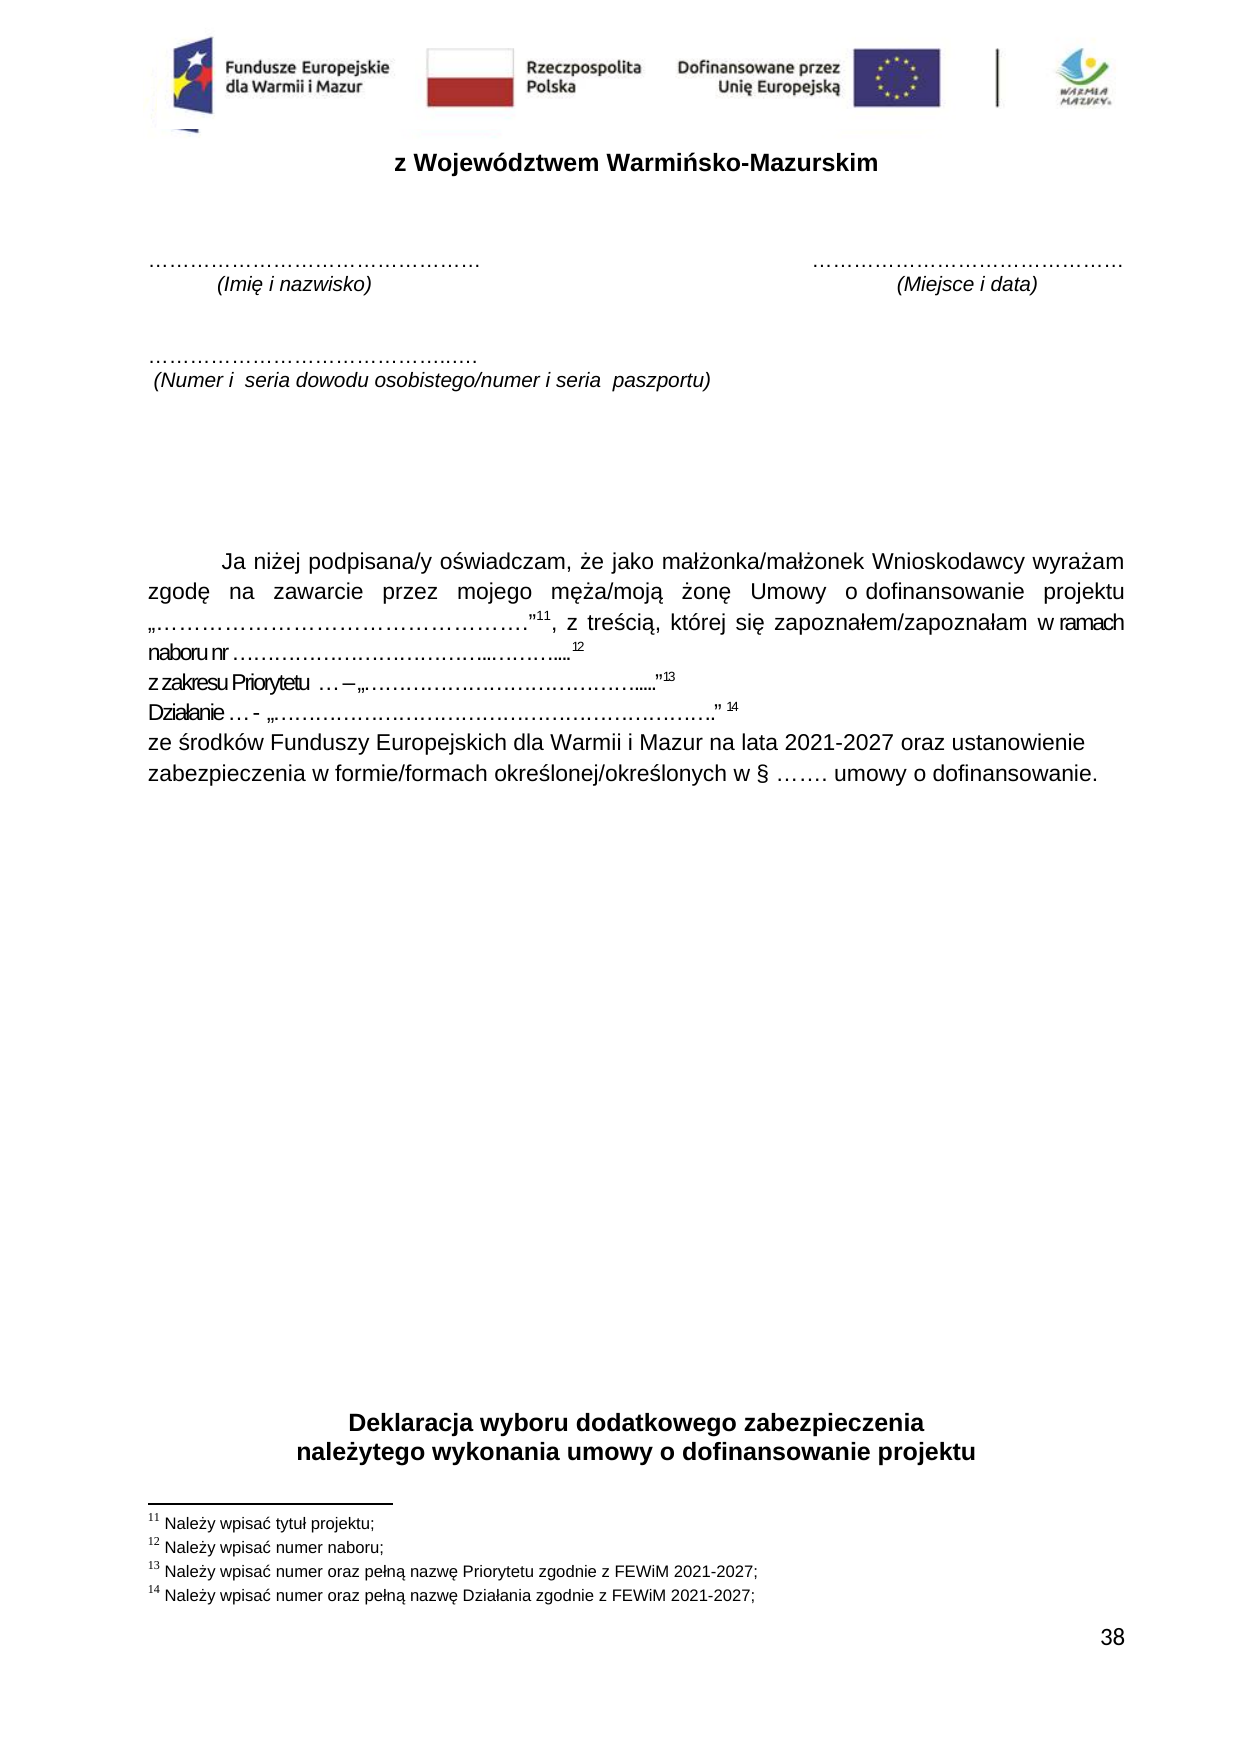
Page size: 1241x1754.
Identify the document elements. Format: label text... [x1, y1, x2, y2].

title z zakresu Priorytetu … – „………………………………….....” [148, 669, 1125, 695]
title ………………………………………… ……………………………………… [148, 248, 1125, 272]
text z Województwem Warmińsko-Mazurskim [148, 148, 1125, 176]
title Ja niżej podpisana/y oświadczam, że jako małżonka/małżonek Wnioskodawcy wyrażam zgodę na zawarcie przez mojego męża/moją żonę Umowy o dofinansowanie projektu „………………………………………….”, z treścią, której się zapoznałem/zapoznałam w ramach naboru nr ………………………………..……….... [148, 548, 1125, 665]
picture [141, 18, 1127, 147]
title Deklaracja wyboru dodatkowego zabezpieczenia [148, 1408, 1125, 1437]
title (Imię i nazwisko) (Miejsce i data) [148, 272, 1125, 296]
title Działanie … - „……………………………………………………….” [148, 699, 1125, 725]
title należytego wykonania umowy o dofinansowanie projektu [148, 1437, 1125, 1465]
text ……………………………………..…. [148, 344, 1125, 368]
title ze środków Funduszy Europejskich dla Warmii i Mazur na lata 2021-2027 oraz ustanowienie zabezpieczenia w formie/formach określonej/określonych w § ……. umowy o dofinansowanie. [148, 729, 1125, 786]
text (Numer i seria dowodu osobistego/numer i seria paszportu) [148, 368, 1125, 392]
